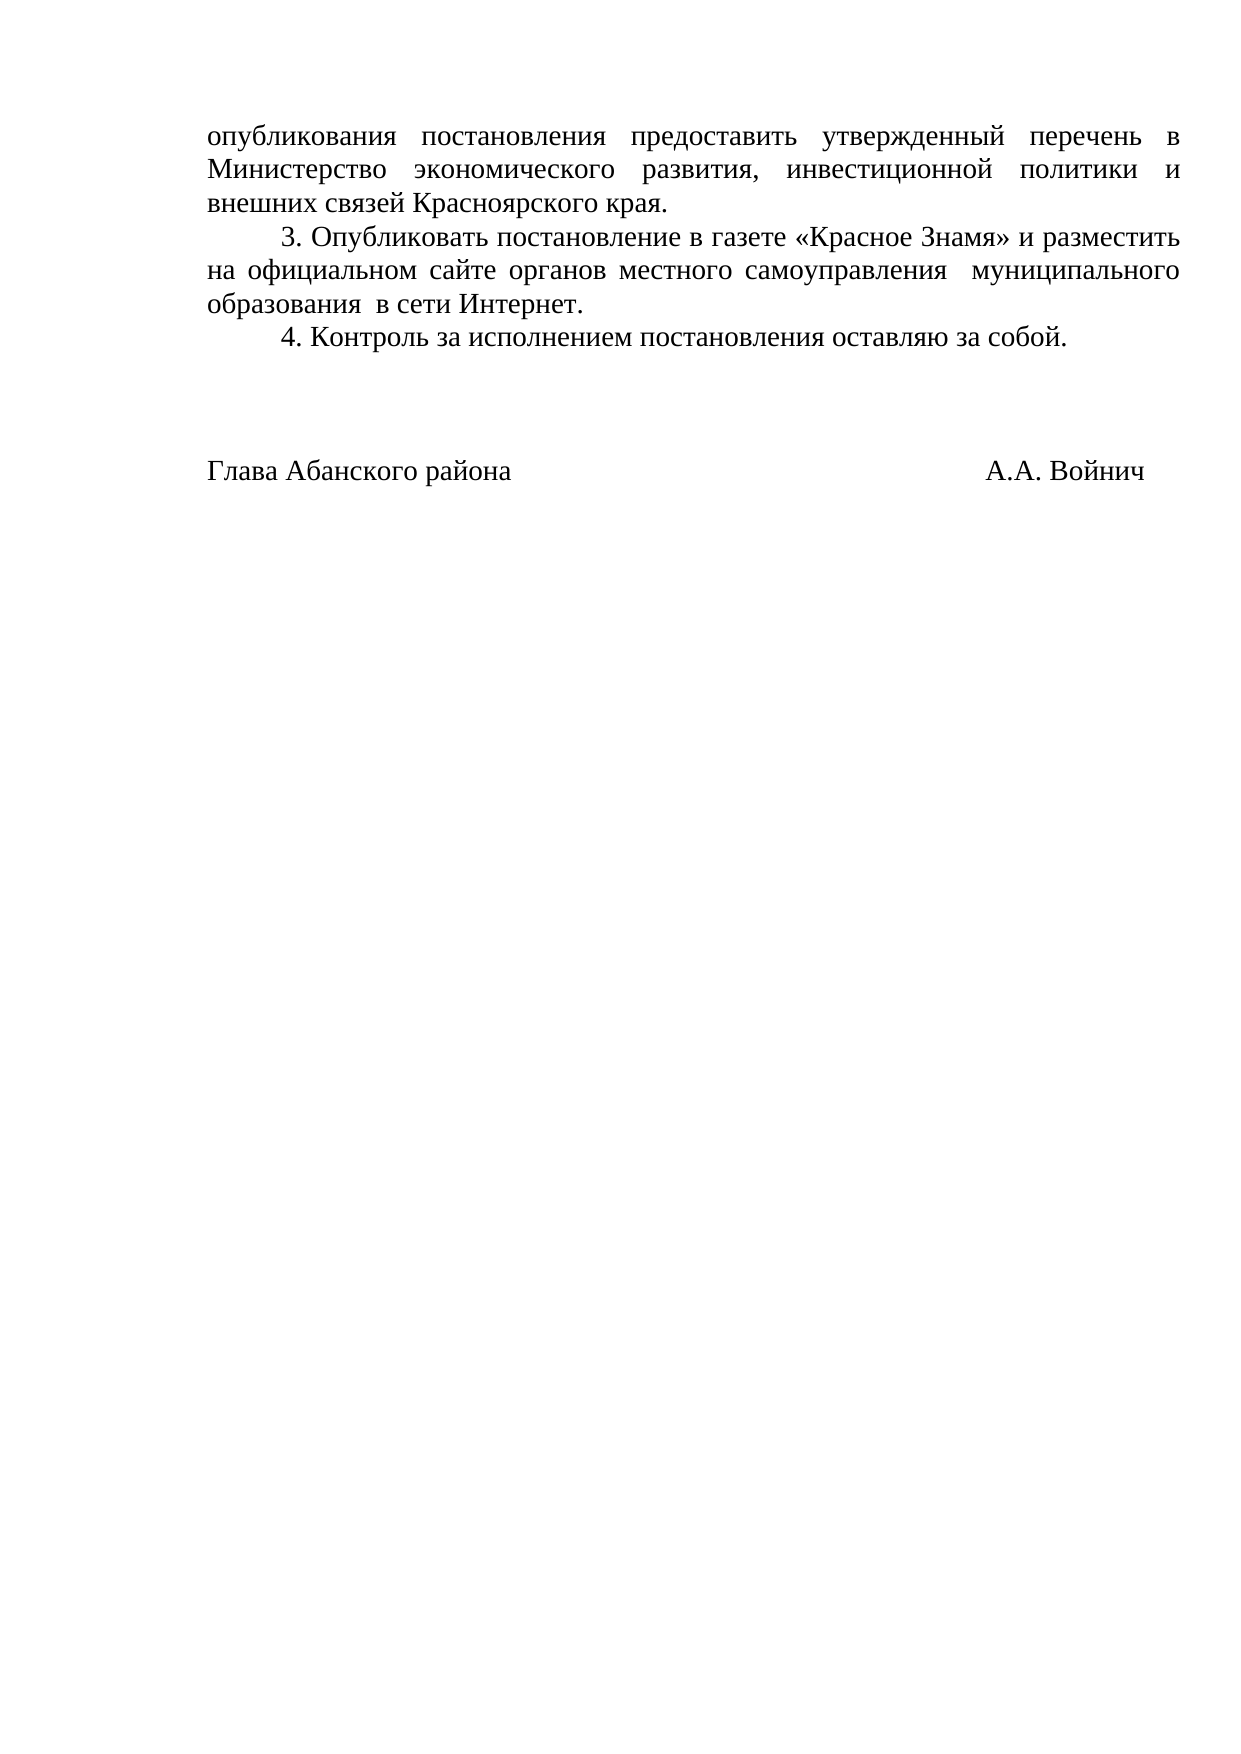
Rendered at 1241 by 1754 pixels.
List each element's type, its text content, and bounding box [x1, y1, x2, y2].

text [207, 118, 1181, 219]
text 4. Контроль за исполнением постановления оставляю за собой. [207, 319, 1181, 353]
text Глава Абанского района А.А. Войнич [207, 453, 1181, 487]
text 3. Опубликовать постановление в газете «Красное Знамя» и разместить на официальном сайте органов местного самоуправления муниципального образования в сети Интернет. [207, 219, 1181, 319]
